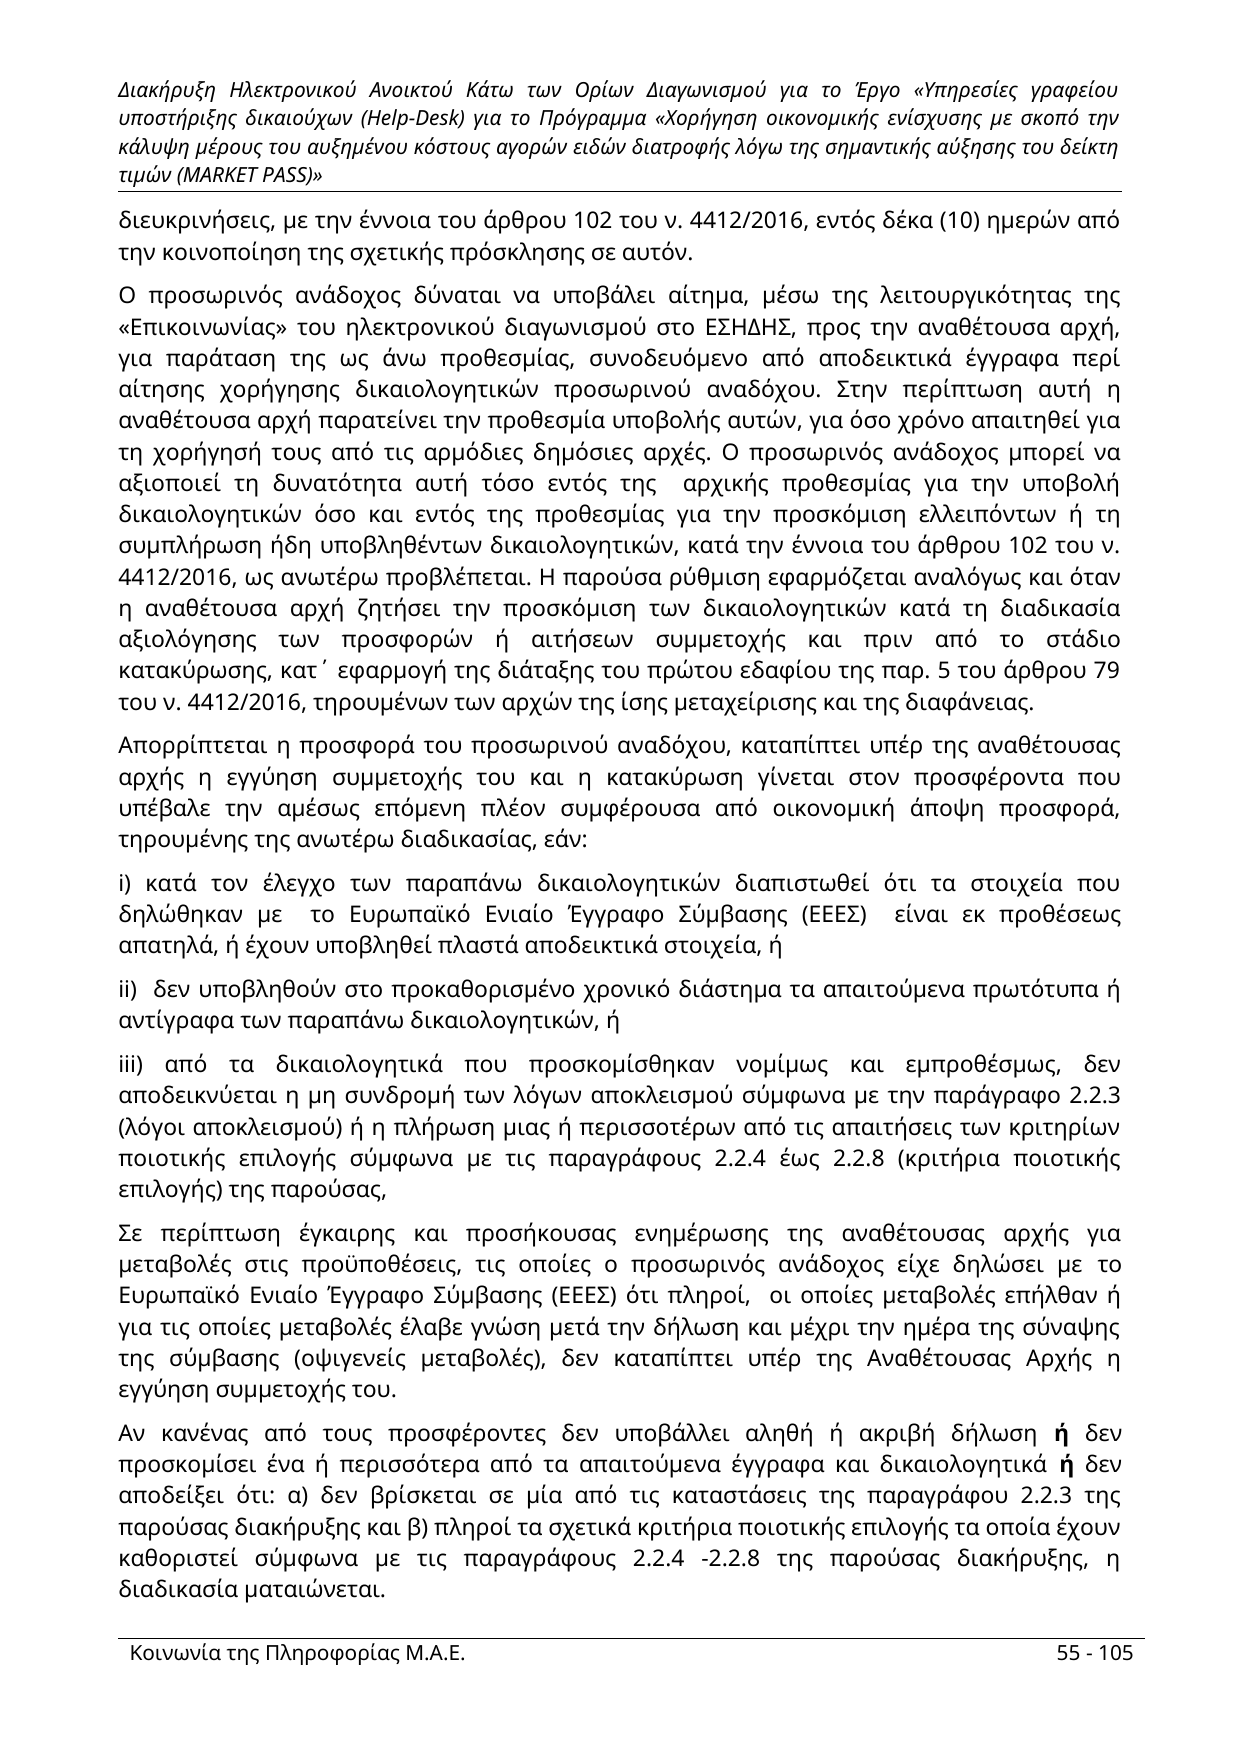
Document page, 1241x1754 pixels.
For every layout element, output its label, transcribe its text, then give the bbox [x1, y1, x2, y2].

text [118, 204, 1122, 267]
text Αν κανένας από τους προσφέροντες δεν υποβάλλει αληθή ή ακριβή δήλωση ή δεν προσκομίσει ένα ή περισσότερα από τα απαιτούμενα έγγραφα και δικαιολογητικά ή δεν αποδείξει ότι: α) δεν βρίσκεται σε μία από τις καταστάσεις της παραγράφου 2.2.3 της παρούσας διακήρυξης και β) πληροί τα σχετικά κριτήρια ποιοτικής επιλογής τα οποία έχουν καθοριστεί σύμφωνα με τις παραγράφους 2.2.4 -2.2.8 της παρούσας διακήρυξης, η διαδικασία ματαιώνεται. [118, 1417, 1122, 1604]
text i) κατά τον έλεγχο των παραπάνω δικαιολογητικών διαπιστωθεί ότι τα στοιχεία που δηλώθηκαν με το Ευρωπαϊκό Ενιαίο Έγγραφο Σύμβασης (ΕΕΕΣ) είναι εκ προθέσεως απατηλά, ή έχουν υποβληθεί πλαστά αποδεικτικά στοιχεία, ή [118, 867, 1122, 961]
text Σε περίπτωση έγκαιρης και προσήκουσας ενημέρωσης της αναθέτουσας αρχής για μεταβολές στις προϋποθέσεις, τις οποίες ο προσωρινός ανάδοχος είχε δηλώσει με το Ευρωπαϊκό Ενιαίο Έγγραφο Σύμβασης (ΕΕΕΣ) ότι πληροί, οι οποίες μεταβολές επήλθαν ή για τις οποίες μεταβολές έλαβε γνώση μετά την δήλωση και μέχρι την ημέρα της σύναψης της σύμβασης (οψιγενείς μεταβολές), δεν καταπίπτει υπέρ της Αναθέτουσας Αρχής η εγγύηση συμμετοχής του. [118, 1217, 1122, 1404]
text ii) δεν υποβληθούν στο προκαθορισμένο χρονικό διάστημα τα απαιτούμενα πρωτότυπα ή αντίγραφα των παραπάνω δικαιολογητικών, ή [118, 973, 1122, 1036]
text Απορρίπτεται η προσφορά του προσωρινού αναδόχου, καταπίπτει υπέρ της αναθέτουσας αρχής η εγγύηση συμμετοχής του και η κατακύρωση γίνεται στον προσφέροντα που υπέβαλε την αμέσως επόμενη πλέον συμφέρουσα από οικονομική άποψη προσφορά, τηρουμένης της ανωτέρω διαδικασίας, εάν: [118, 729, 1122, 854]
text iii) από τα δικαιολογητικά που προσκομίσθηκαν νομίμως και εμπροθέσμως, δεν αποδεικνύεται η μη συνδρομή των λόγων αποκλεισμού σύμφωνα με την παράγραφο 2.2.3 (λόγοι αποκλεισμού) ή η πλήρωση μιας ή περισσοτέρων από τις απαιτήσεις των κριτηρίων ποιοτικής επιλογής σύμφωνα με τις παραγράφους 2.2.4 έως 2.2.8 (κριτήρια ποιοτικής επιλογής) της παρούσας, [118, 1048, 1122, 1204]
text Ο προσωρινός ανάδοχος δύναται να υποβάλει αίτημα, μέσω της λειτουργικότητας της «Επικοινωνίας» του ηλεκτρονικού διαγωνισμού στο ΕΣΗΔΗΣ, προς την αναθέτουσα αρχή, για παράταση της ως άνω προθεσμίας, συνοδευόμενο από αποδεικτικά έγγραφα περί αίτησης χορήγησης δικαιολογητικών προσωρινού αναδόχου. Στην περίπτωση αυτή η αναθέτουσα αρχή παρατείνει την προθεσμία υποβολής αυτών, για όσο χρόνο απαιτηθεί για τη χορήγησή τους από τις αρμόδιες δημόσιες αρχές. Ο προσωρινός ανάδοχος μπορεί να αξιοποιεί τη δυνατότητα αυτή τόσο εντός της αρχικής προθεσμίας για την υποβολή δικαιολογητικών όσο και εντός της προθεσμίας για την προσκόμιση ελλειπόντων ή τη συμπλήρωση ήδη υποβληθέντων δικαιολογητικών, κατά την έννοια του άρθρου 102 του ν. 4412/2016, ως ανωτέρω προβλέπεται. Η παρούσα ρύθμιση εφαρμόζεται αναλόγως και όταν η αναθέτουσα αρχή ζητήσει την προσκόμιση των δικαιολογητικών κατά τη διαδικασία αξιολόγησης των προσφορών ή αιτήσεων συμμετοχής και πριν από το στάδιο κατακύρωσης, κατ΄ εφαρμογή της διάταξης του πρώτου εδαφίου της παρ. 5 του άρθρου 79 του ν. 4412/2016, τηρουμένων των αρχών της ίσης μεταχείρισης και της διαφάνειας. [118, 279, 1122, 717]
